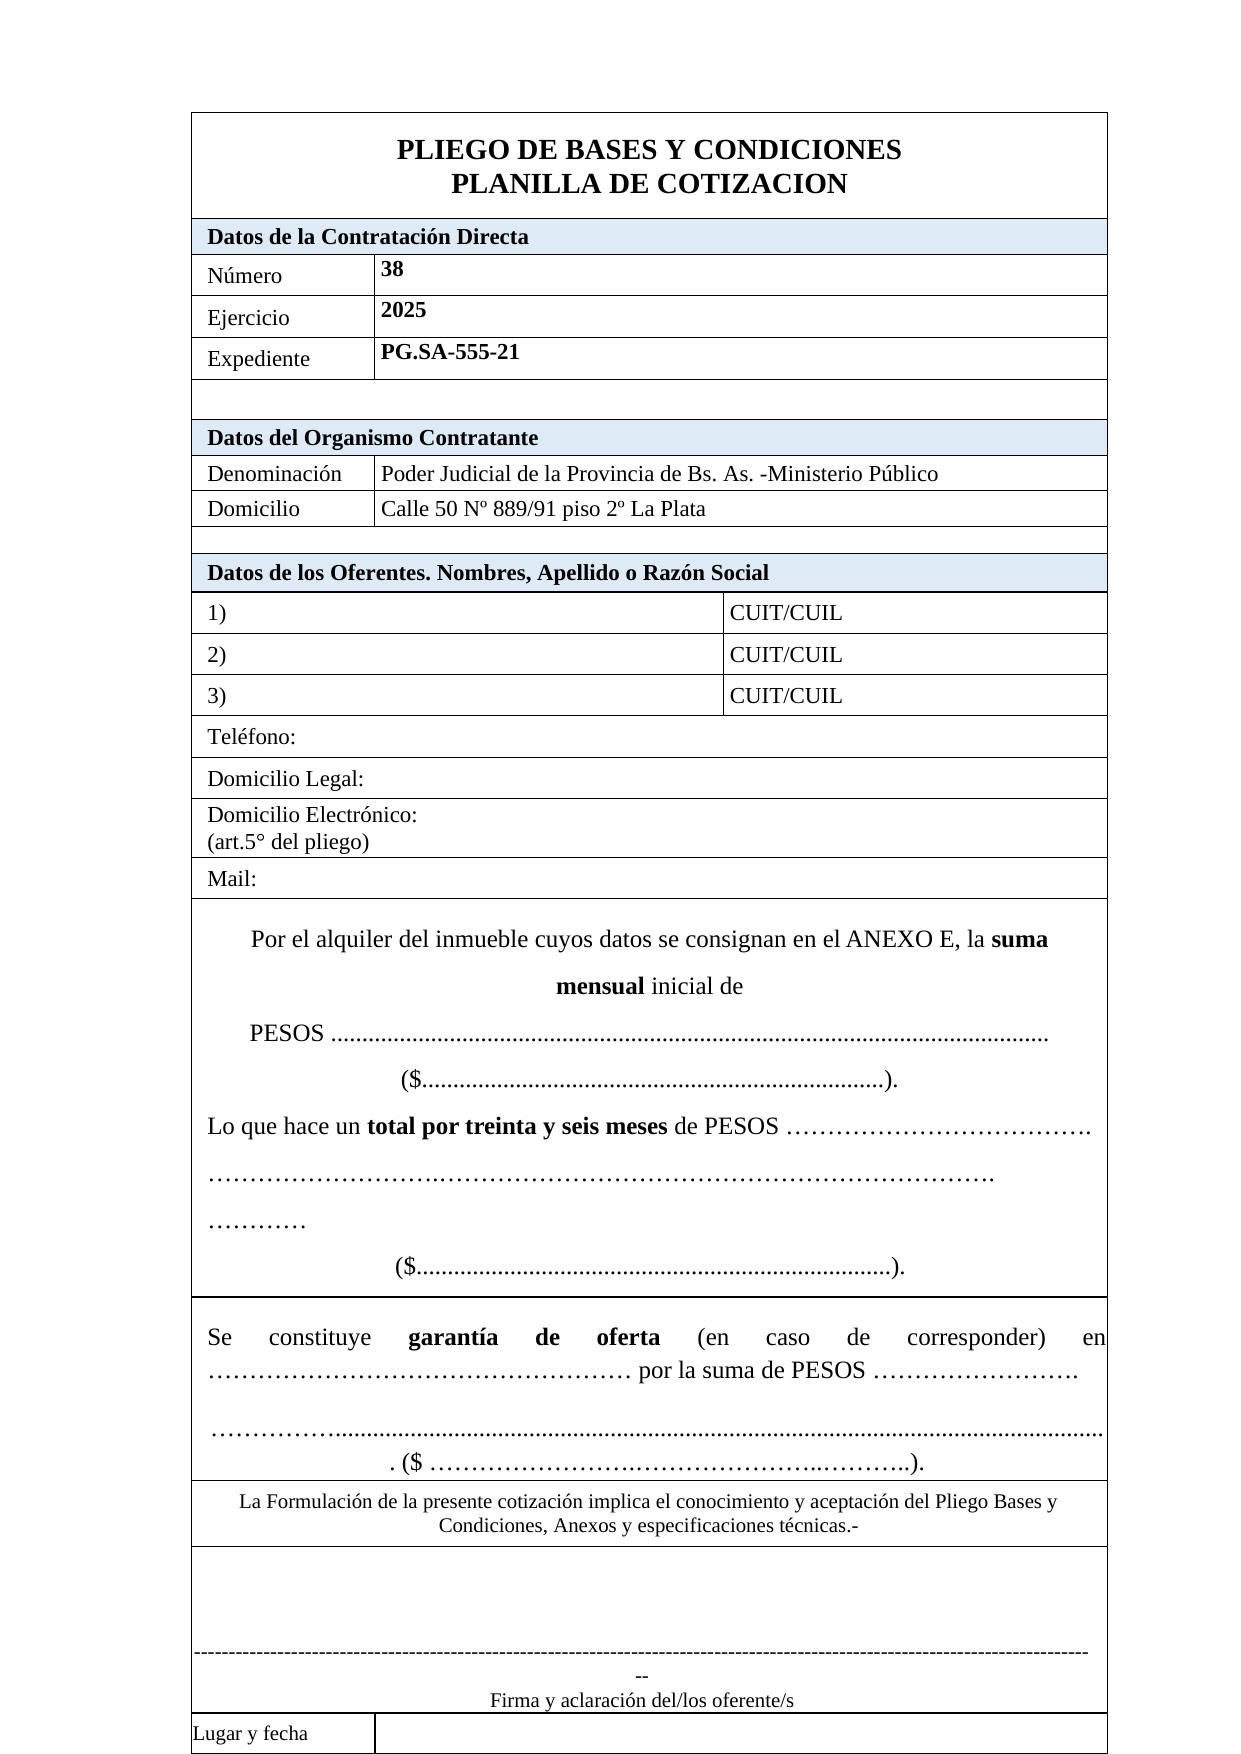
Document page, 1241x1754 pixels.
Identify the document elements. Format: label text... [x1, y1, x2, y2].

table_cell Calle 50 Nº 889/91 piso 2º La Plata [375, 491, 1107, 526]
table_cell Lugar y fecha [192, 1714, 374, 1753]
table_cell Domicilio Legal: [192, 758, 1107, 798]
table_cell Datos del Organismo Contratante [192, 420, 1107, 455]
table_cell Datos de los Oferentes. Nombres, Apellido o Razón Social [192, 554, 1107, 591]
table_cell [192, 380, 1107, 419]
table_cell [192, 527, 1107, 553]
table_cell [376, 1714, 1107, 1753]
table_cell Domicilio [192, 491, 374, 526]
table_cell 1) [192, 593, 723, 633]
table_cell ----------------------------------------------------------------------------------------------------------------------------------- Firma y aclaración del/los oferente/s [192, 1547, 1107, 1712]
table_cell Datos de la Contratación Directa [192, 219, 1107, 254]
table_cell Teléfono: [192, 716, 1107, 757]
table_cell Número [192, 255, 374, 295]
table_cell 38 [375, 255, 1107, 295]
table_cell CUIT/CUIL [724, 634, 1107, 674]
table_cell Mail: [192, 858, 1107, 898]
table_cell Denominación [192, 456, 374, 490]
table_cell Poder Judicial de la Provincia de Bs. As. -Ministerio Público [375, 456, 1107, 490]
table_cell 2) [192, 634, 723, 674]
table_cell 3) [192, 675, 723, 715]
table_cell Por el alquiler del inmueble cuyos datos se consignan en el ANEXO E, la suma mensual inicial de PESOS ................................................................................................................... ($..........................................................................). Lo que hace un total por treinta y seis meses de PESOS ………………………………. ……………………….………………………………………………………….………… ($............................................................................). [192, 899, 1107, 1296]
table_cell Ejercicio [192, 296, 374, 337]
table_cell Domicilio Electrónico: (art.5° del pliego) [192, 799, 1107, 857]
table_cell CUIT/CUIL [724, 593, 1107, 633]
table_cell La Formulación de la presente cotización implica el conocimiento y aceptación del Pliego Bases y Condiciones, Anexos y especificaciones técnicas.- [192, 1481, 1107, 1546]
table_cell PG.SA-555-21 [375, 338, 1107, 379]
table_cell 2025 [375, 296, 1107, 337]
table_cell Expediente [192, 338, 374, 379]
table_header PLIEGO DE BASES Y CONDICIONES PLANILLA DE COTIZACION [192, 113, 1107, 218]
table_cell CUIT/CUIL [724, 675, 1107, 715]
table_cell Se constituye garantía de oferta (en caso de corresponder) en …………………………………………… por la suma de PESOS ……………………. ……………............................................................................................................................ ($ …………………….…………………..………..). [192, 1298, 1107, 1479]
